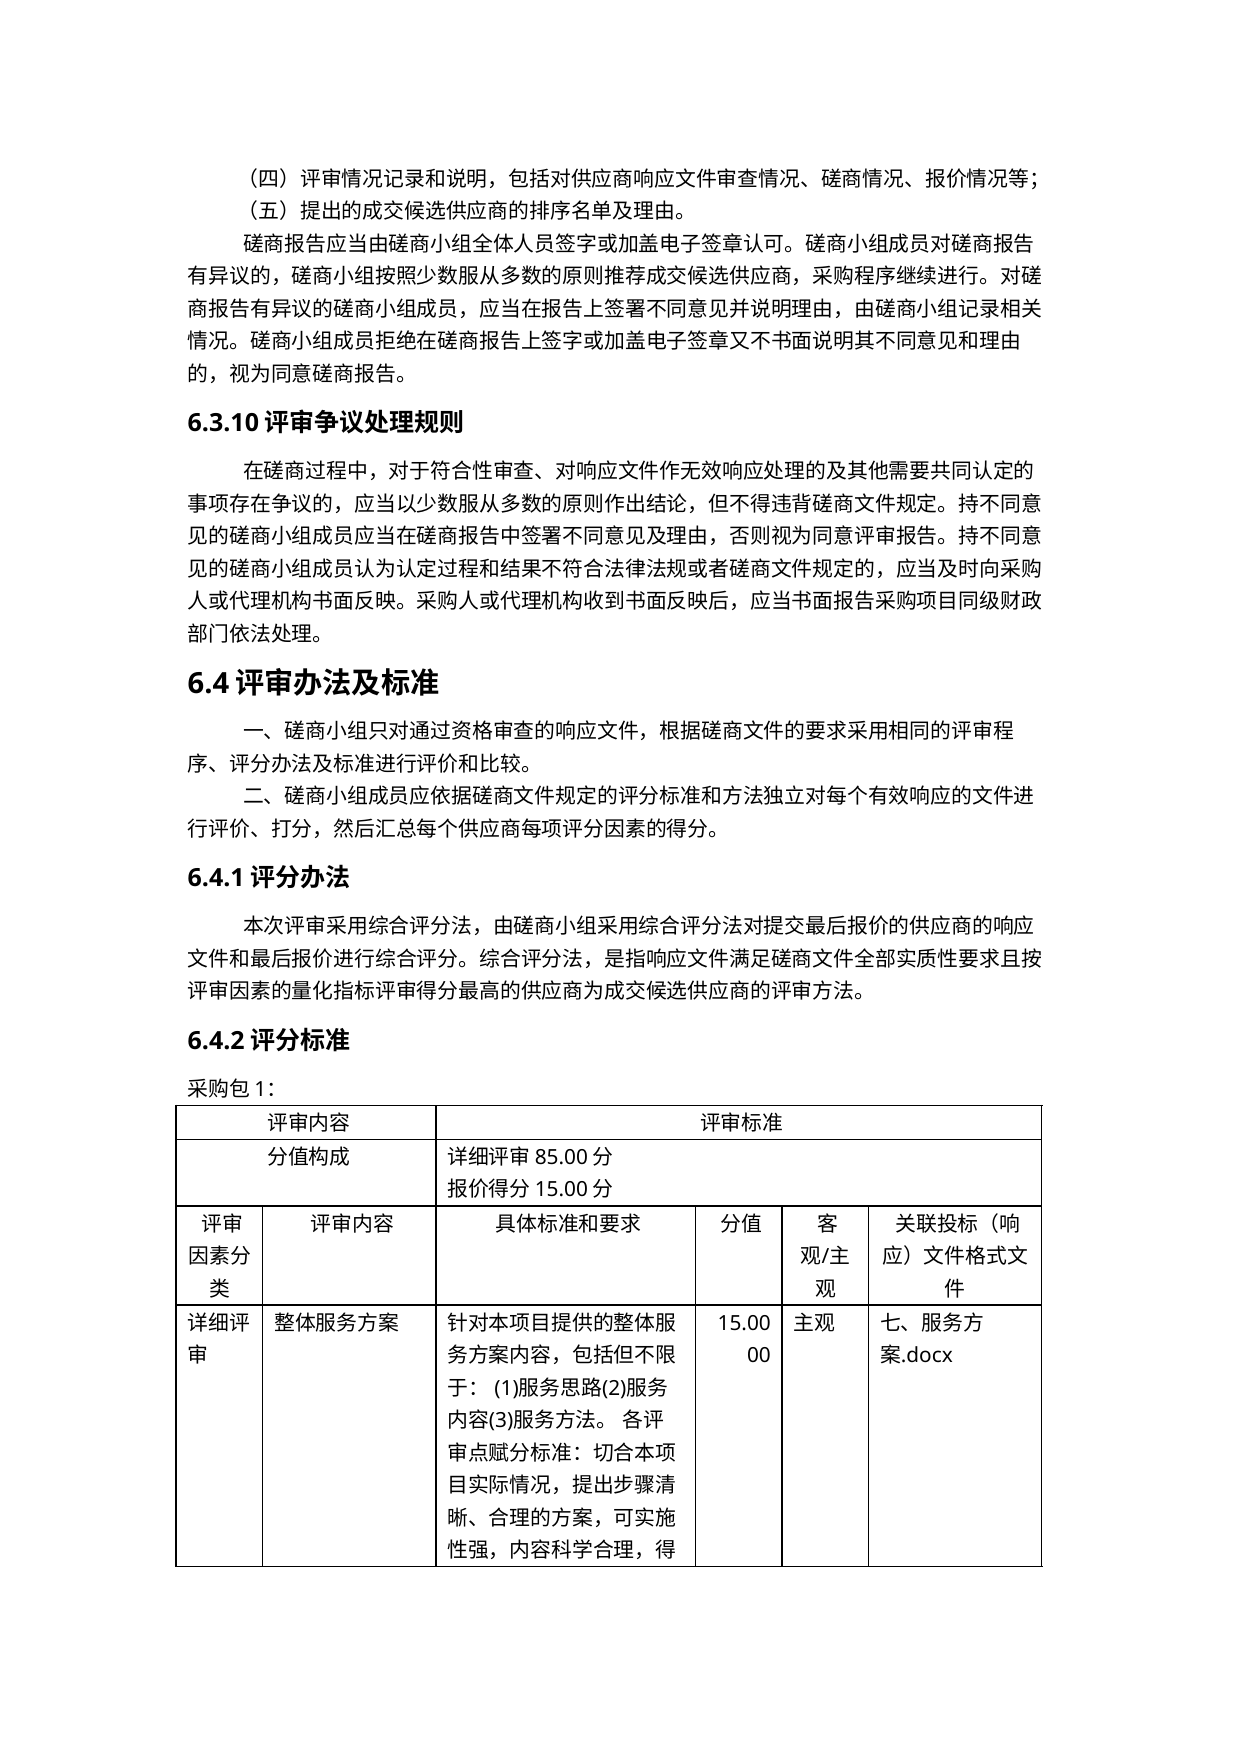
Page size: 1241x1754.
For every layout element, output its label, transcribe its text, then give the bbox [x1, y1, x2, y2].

table_header 评审内容 [177, 1106, 435, 1138]
table_cell 主观 [783, 1306, 868, 1566]
table_cell 详细评审85.00分 报价得分15.00分 [437, 1140, 1041, 1205]
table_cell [437, 1306, 695, 1566]
text 在磋商过程中，对于符合性审查、对响应文件作无效响应处理的及其他需要共同认定的事项存在争议的，应当以少数服从多数的原则作出结论，但不得违背磋商文件规定。持不同意见的磋商小组成员应当在磋商报告中签署不同意见及理由，否则视为同意评审报告。持不同意见的磋商小组成员认为认定过程和结果不符合法律法规或者磋商文件规定的，应当及时向采购人或代理机构书面反映。采购人或代理机构收到书面反映后，应当书面报告采购项目同级财政部门依法处理。 [187, 454, 1053, 649]
table_cell 整体服务方案 [263, 1306, 435, 1566]
text 6.4.1评分办法 [187, 844, 1053, 909]
table_cell 具体标准和要求 [437, 1207, 695, 1304]
text 一、磋商小组只对通过资格审查的响应文件，根据磋商文件的要求采用相同的评审程序、评分办法及标准进行评价和比较。 [187, 714, 1053, 779]
table_cell 15.0000 [696, 1306, 781, 1566]
table_header 评审标准 [437, 1106, 1041, 1138]
table_cell 客观/主观 [783, 1207, 868, 1304]
table_cell 分值构成 [177, 1140, 435, 1205]
text （五）提出的成交候选供应商的排序名单及理由。 [187, 194, 1053, 227]
text 6.4.2评分标准 [187, 1007, 1053, 1072]
text 磋商报告应当由磋商小组全体人员签字或加盖电子签章认可。磋商小组成员对磋商报告有异议的，磋商小组按照少数服从多数的原则推荐成交候选供应商，采购程序继续进行。对磋商报告有异议的磋商小组成员，应当在报告上签署不同意见并说明理由，由磋商小组记录相关情况。磋商小组成员拒绝在磋商报告上签字或加盖电子签章又不书面说明其不同意见和理由的，视为同意磋商报告。 [187, 227, 1053, 389]
text 采购包1： [187, 1072, 1053, 1104]
table_cell 评审因素分类 [177, 1207, 262, 1304]
table_cell 关联投标（响应）文件格式文件 [869, 1207, 1041, 1304]
text 本次评审采用综合评分法，由磋商小组采用综合评分法对提交最后报价的供应商的响应文件和最后报价进行综合评分。综合评分法，是指响应文件满足磋商文件全部实质性要求且按评审因素的量化指标评审得分最高的供应商为成交候选供应商的评审方法。 [187, 909, 1053, 1007]
table_cell 详细评审 [177, 1306, 262, 1566]
text （四）评审情况记录和说明，包括对供应商响应文件审查情况、磋商情况、报价情况等； [187, 162, 1053, 194]
text 6.3.10评审争议处理规则 [187, 389, 1053, 454]
table_cell 评审内容 [263, 1207, 435, 1304]
table_cell 分值 [696, 1207, 781, 1304]
text 6.4评审办法及标准 [187, 649, 1053, 714]
table_cell 七、服务方案.docx [869, 1306, 1041, 1566]
text 二、磋商小组成员应依据磋商文件规定的评分标准和方法独立对每个有效响应的文件进行评价、打分，然后汇总每个供应商每项评分因素的得分。 [187, 779, 1053, 844]
